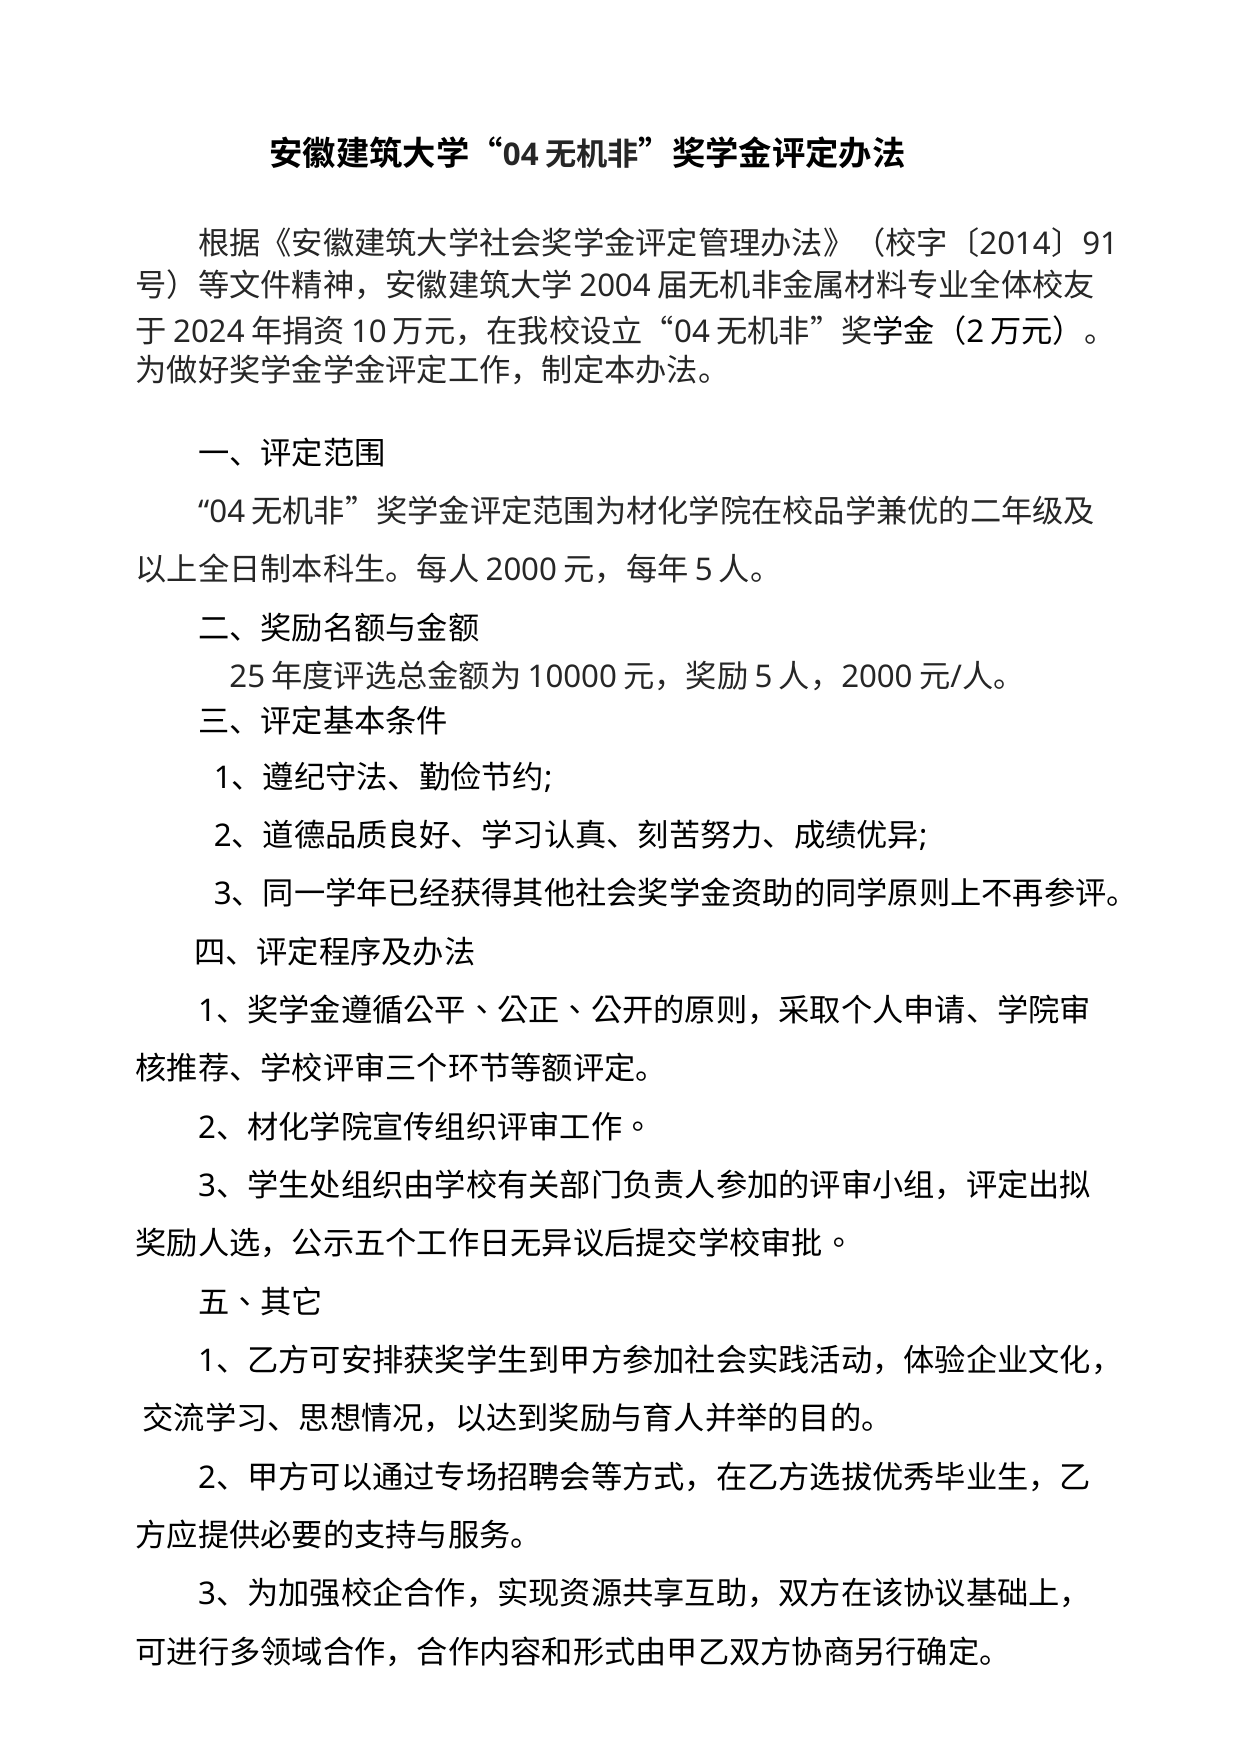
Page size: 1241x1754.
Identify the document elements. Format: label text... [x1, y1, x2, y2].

text 三、评定基本条件 [135, 696, 1121, 741]
text 3、学生处组织由学校有关部门负责人参加的评审小组，评定出拟奖励人选，公示五个工作日无异议后提交学校审批。 [135, 1150, 1121, 1266]
text 二、奖励名额与金额 [135, 592, 1121, 651]
text 2、材化学院宣传组织评审工作。 [135, 1091, 1121, 1150]
text 2、甲方可以通过专场招聘会等方式，在乙方选拔优秀毕业生，乙 方应提供必要的支持与服务。 [135, 1441, 1121, 1558]
text 五、其它 [135, 1266, 1121, 1325]
text 1、遵纪守法、勤俭节约; [135, 741, 1121, 800]
text 1、奖学金遵循公平、公正、公开的原则，采取个人申请、学院审核推荐、学校评审三个环节等额评定。 [135, 975, 1121, 1091]
text 根据《安徽建筑大学社会奖学金评定管理办法》（校字〔2014〕91号）等文件精神，安徽建筑大学2004届无机非金属材料专业全体校友于2024年捐资10万元，在我校设立“04无机非”奖学金（2万元）。为做好奖学金学金评定工作，制定本办法。 [135, 221, 1121, 389]
text 1、乙方可安排获奖学生到甲方参加社会实践活动，体验企业文化， 交流学习、思想情况，以达到奖励与育人并举的目的。 [135, 1325, 1121, 1441]
text 2、道德品质良好、学习认真、刻苦努力、成绩优异; [135, 800, 1121, 858]
text “04无机非”奖学金评定范围为材化学院在校品学兼优的二年级及以上全日制本科生。每人2000元，每年5人。 [135, 476, 1121, 592]
text 25年度评选总金额为10000元，奖励5人，2000元/人。 [135, 651, 1121, 696]
text 3、为加强校企合作，实现资源共享互助，双方在该协议基础上， 可进行多领域合作，合作内容和形式由甲乙双方协商另行确定。 [135, 1558, 1121, 1675]
text 四、评定程序及办法 [135, 916, 1121, 975]
text 安徽建筑大学“04无机非”奖学金评定办法 [135, 127, 1121, 175]
text 3、同一学年已经获得其他社会奖学金资助的同学原则上不再参评。 [135, 858, 1121, 916]
text 一、评定范围 [135, 417, 1121, 476]
